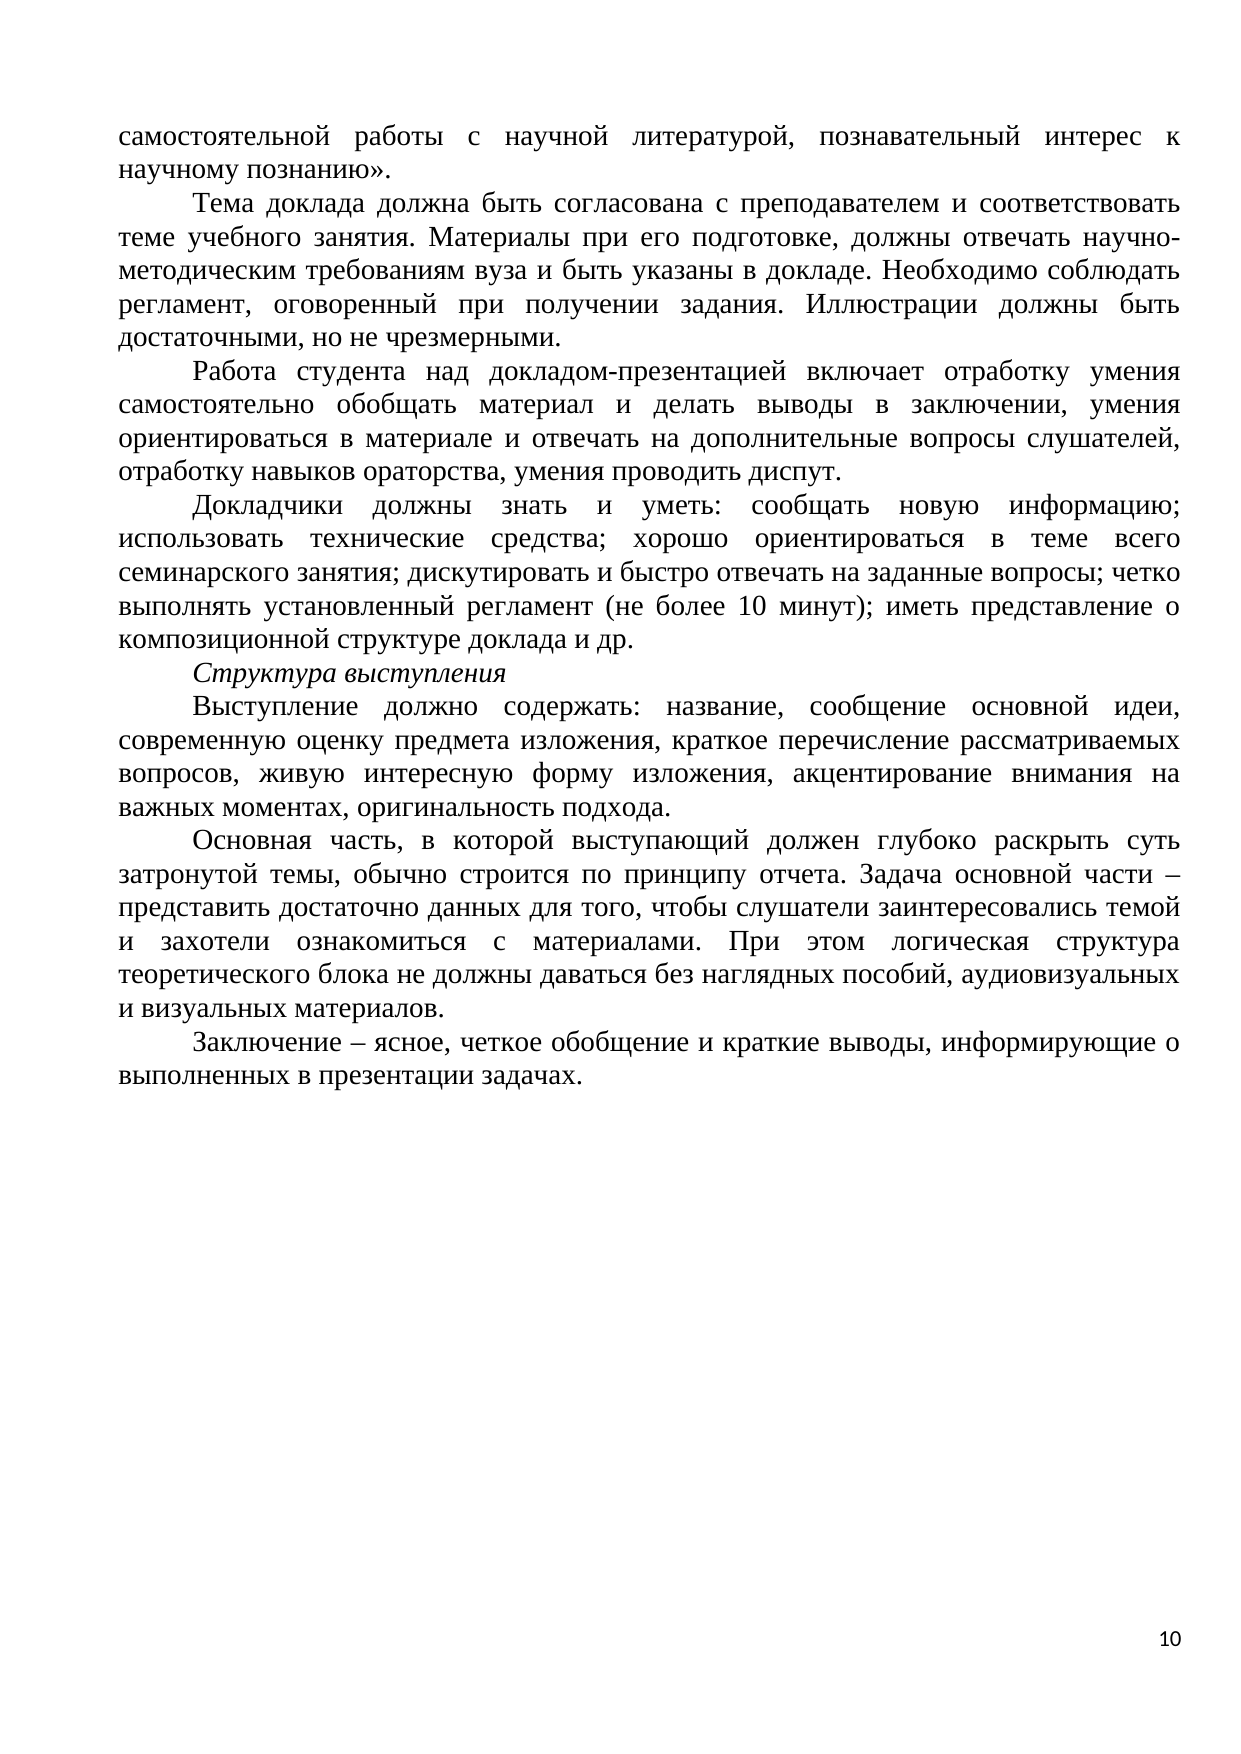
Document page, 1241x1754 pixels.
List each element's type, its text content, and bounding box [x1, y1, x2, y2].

text Выступление должно содержать: название, сообщение основной идеи, современную оценку предмета изложения, краткое перечисление рассматриваемых вопросов, живую интересную форму изложения, акцентирование внимания на важных моментах, оригинальность подхода. [118, 688, 1181, 822]
text Работа студента над докладом-презентацией включает отработку умения самостоятельно обобщать материал и делать выводы в заключении, умения ориентироваться в материале и отвечать на дополнительные вопросы слушателей, отработку навыков ораторства, умения проводить диспут. [118, 353, 1181, 487]
text Заключение – ясное, четкое обобщение и краткие выводы, информирующие о выполненных в презентации задачах. [118, 1024, 1181, 1091]
text Тема доклада должна быть согласована с преподавателем и соответствовать теме учебного занятия. Материалы при его подготовке, должны отвечать научно-методическим требованиям вуза и быть указаны в докладе. Необходимо соблюдать регламент, оговоренный при получении задания. Иллюстрации должны быть достаточными, но не чрезмерными. [118, 185, 1181, 353]
text Докладчики должны знать и уметь: сообщать новую информацию; использовать технические средства; хорошо ориентироваться в теме всего семинарского занятия; дискутировать и быстро отвечать на заданные вопросы; четко выполнять установленный регламент (не более 10 минут); иметь представление о композиционной структуре доклада и др. [118, 487, 1181, 655]
text Основная часть, в которой выступающий должен глубоко раскрыть суть затронутой темы, обычно строится по принципу отчета. Задача основной части – представить достаточно данных для того, чтобы слушатели заинтересовались темой и захотели ознакомиться с материалами. При этом логическая структура теоретического блока не должны даваться без наглядных пособий, аудиовизуальных и визуальных материалов. [118, 822, 1181, 1024]
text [118, 118, 1181, 185]
text Структура выступления [118, 655, 1181, 688]
